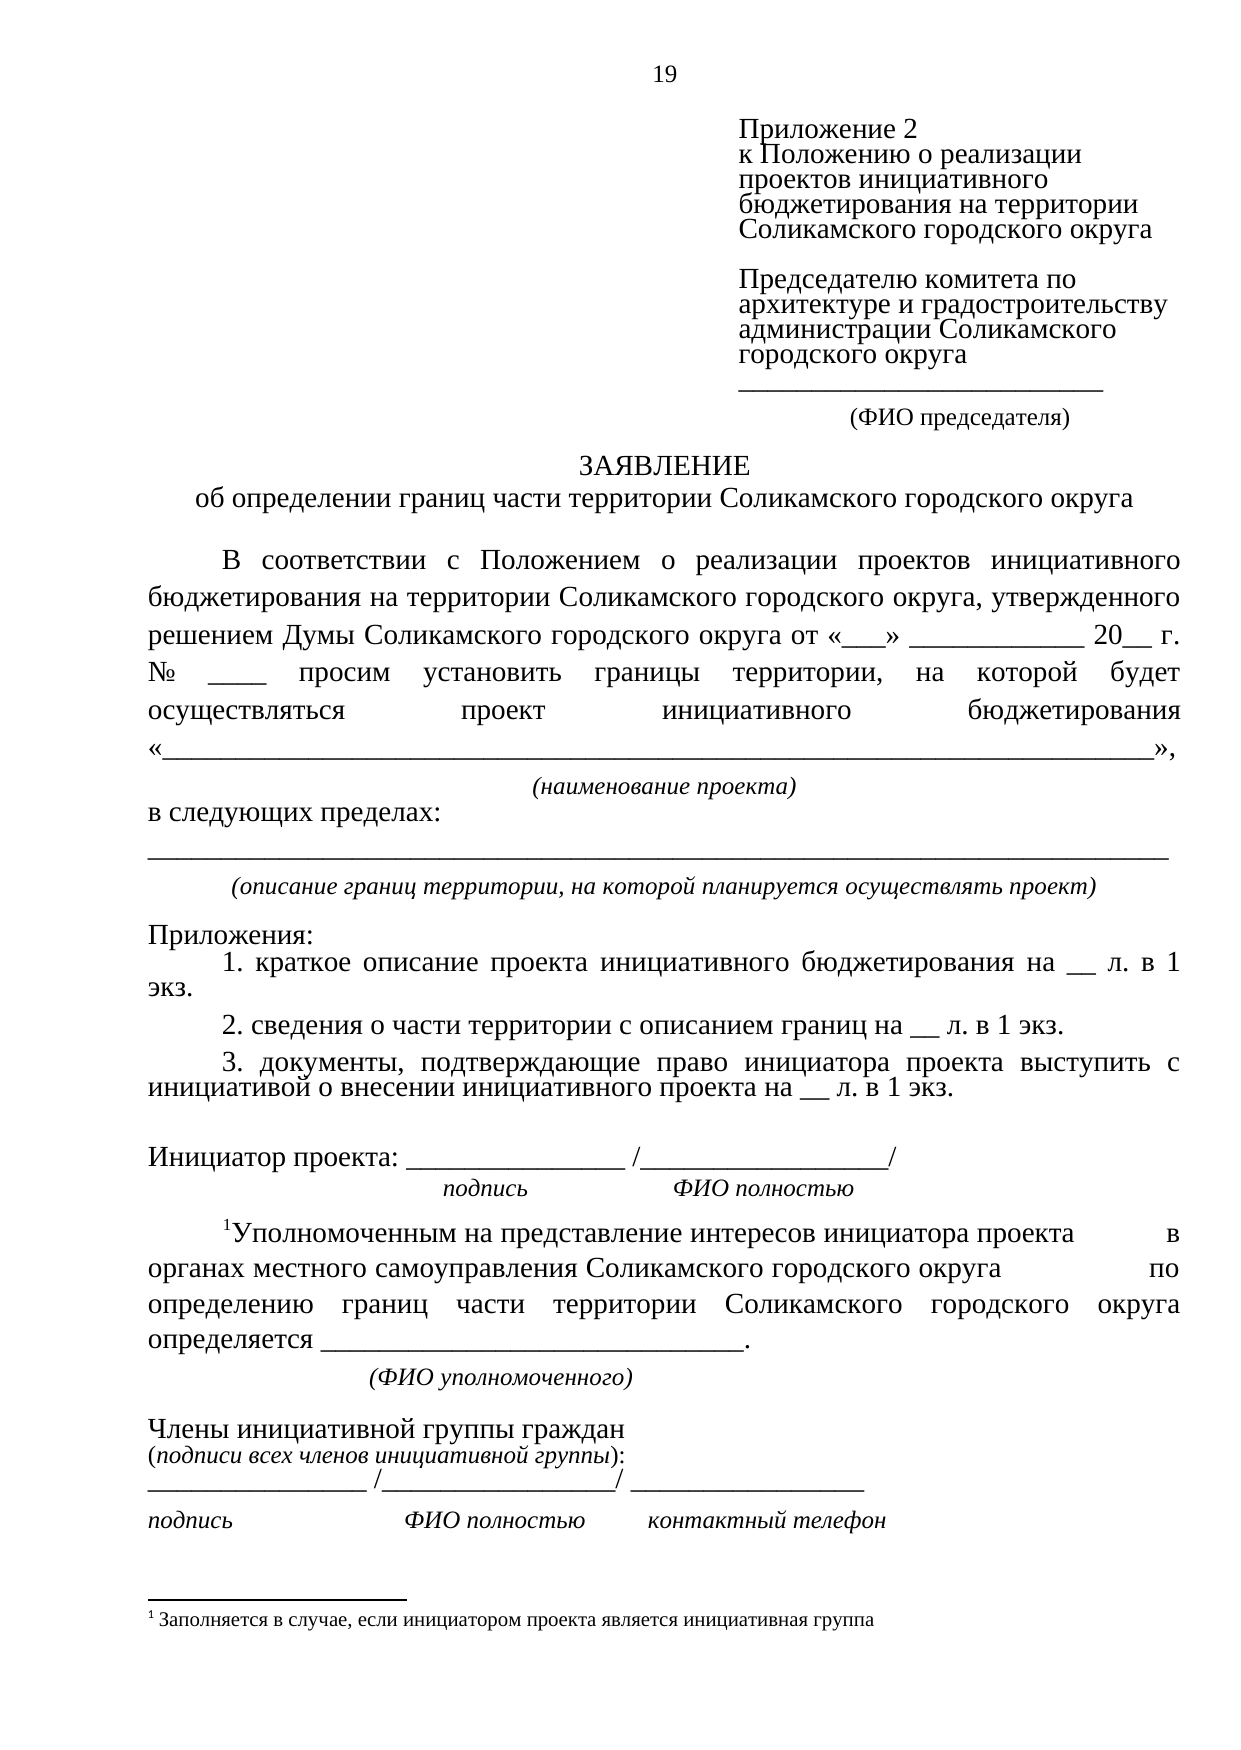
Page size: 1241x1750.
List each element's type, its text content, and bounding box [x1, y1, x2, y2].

text ______________________________________________________________________ [148, 827, 1181, 864]
text Председателю комитета по архитектуре и градостроительству администрации Соликамского городского округа [738, 268, 1181, 368]
text об определении границ части территории Соликамского городского округа [148, 481, 1181, 514]
text (наименование проекта) [148, 764, 1181, 802]
text Уполномоченным на представление интересов инициатора проекта в органах местного самоуправления Соликамского городского округа по определению границ части территории Соликамского городского округа определяется _____________________________. [148, 1214, 1181, 1356]
text В соответствии с Положением о реализации проектов инициативного бюджетирования на территории Соликамского городского округа, утвержденного решением Думы Соликамского городского округа от «___» ____________ 20__ г. № ____ просим установить границы территории, на которой будет осуществляться проект инициативного бюджетирования «____________________________________________________________________», [148, 539, 1181, 764]
text подпись ФИО полностью [369, 1173, 1181, 1201]
text подпись ФИО полностью контактный телефон [148, 1506, 1181, 1534]
text (подписи всех членов инициативной группы): [148, 1443, 1181, 1468]
text _______________ /________________/ ________________ [148, 1468, 1181, 1493]
text в следующих пределах: [148, 802, 1181, 827]
text 1. краткое описание проекта инициативного бюджетирования на __ л. в 1 экз. [148, 952, 1181, 1002]
text Приложения: [148, 914, 1181, 952]
text (ФИО уполномоченного) [298, 1356, 1181, 1393]
text 2. сведения о части территории с описанием границ на __ л. в 1 экз. [148, 1014, 1181, 1039]
text 3. документы, подтверждающие право инициатора проекта выступить с инициативой о внесении инициативного проекта на __ л. в 1 экз. [148, 1052, 1181, 1102]
text _________________________ [738, 368, 1181, 393]
text ЗАЯВЛЕНИЕ [148, 456, 1181, 481]
text (описание границ территории, на которой планируется осуществлять проект) [148, 864, 1181, 902]
text Инициатор проекта: _______________ /_________________/ [148, 1139, 1181, 1173]
text Члены инициативной группы граждан [148, 1418, 1181, 1443]
text к Положению о реализации проектов инициативного бюджетирования на территории Соликамского городского округа [738, 143, 1181, 243]
text Приложение 2 [738, 118, 1181, 143]
text (ФИО председателя) [738, 406, 1181, 431]
